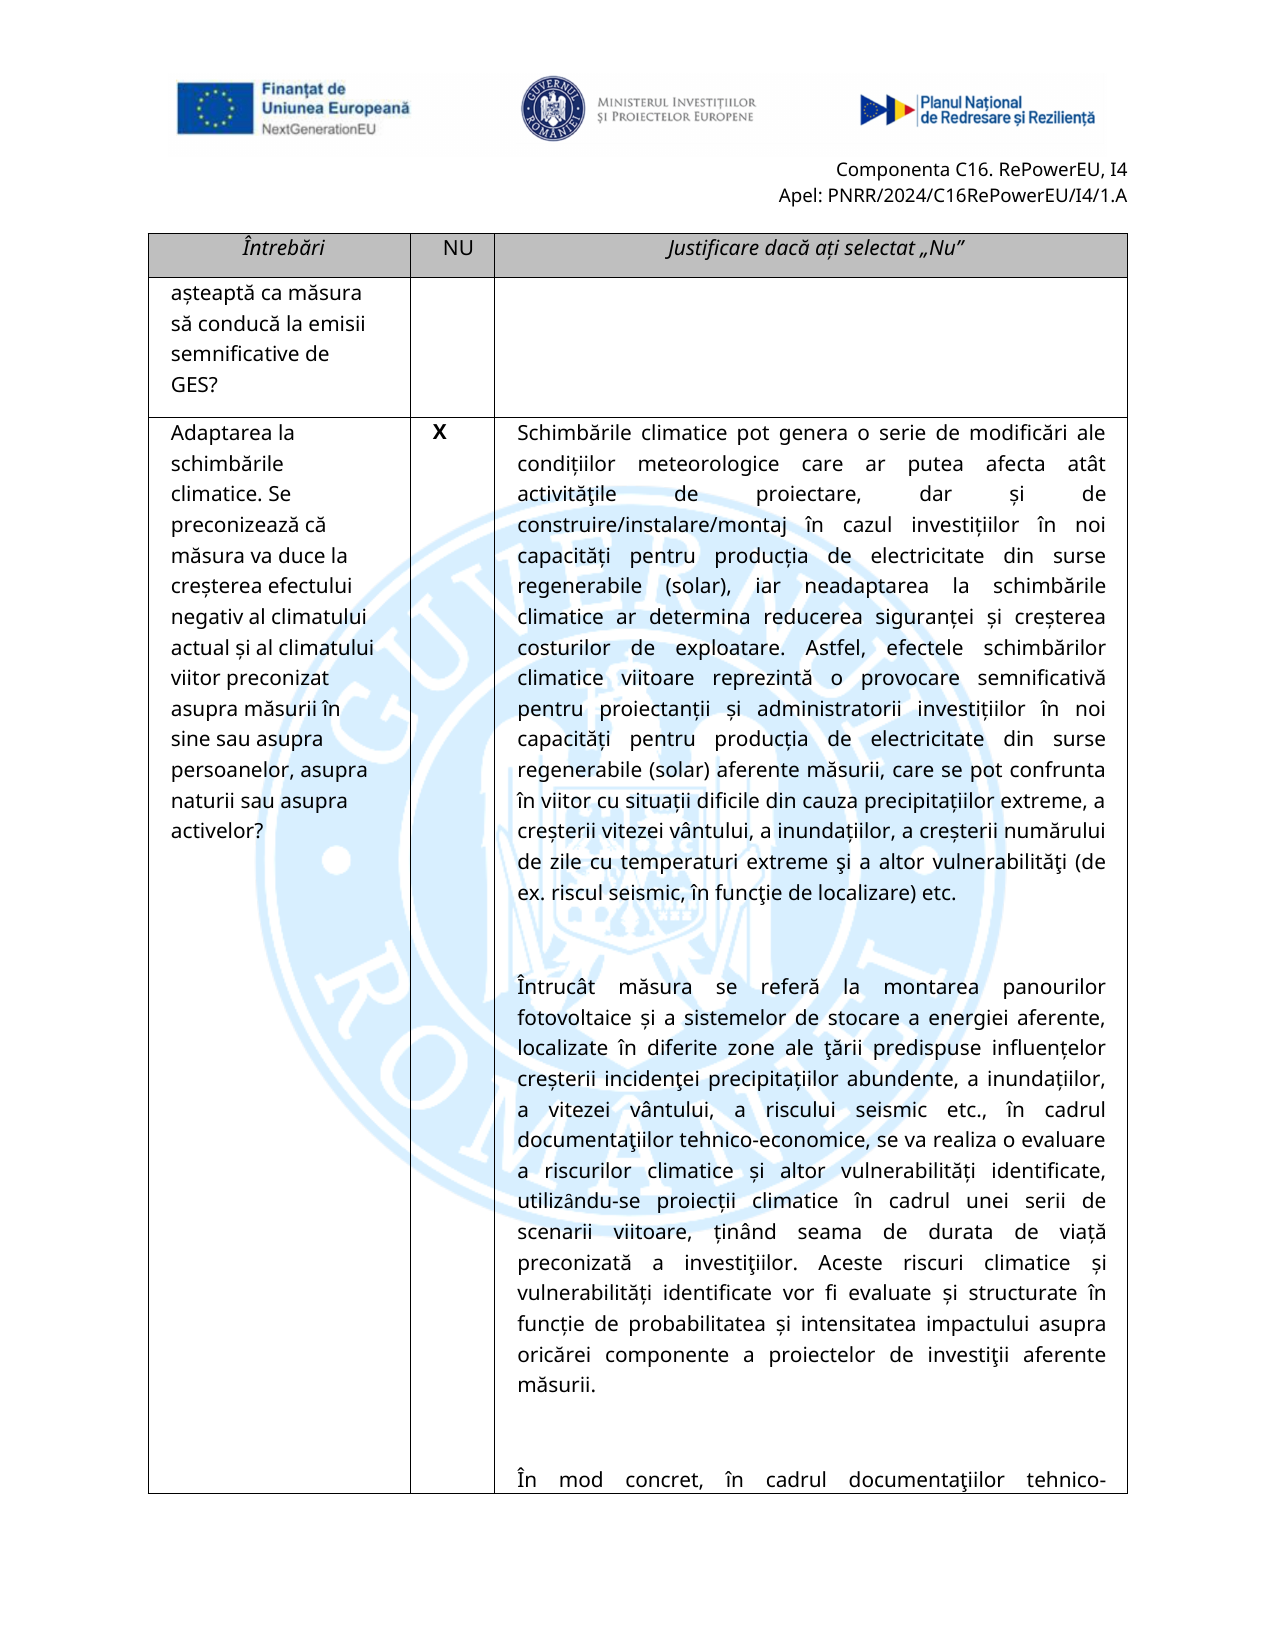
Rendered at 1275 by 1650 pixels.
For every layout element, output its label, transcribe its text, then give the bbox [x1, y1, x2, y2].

table_cell X [411, 418, 494, 1493]
table_header Întrebări [149, 234, 410, 277]
table_header Justificare dacă ați selectat „Nu” [495, 234, 1127, 277]
table_cell [495, 278, 1127, 417]
table_cell [411, 278, 494, 417]
table_header NU [411, 234, 494, 277]
table_cell Atenuarea schimbărilor climatice: Se așteaptă ca măsura să conducă la emisii semnificative de GES? [149, 278, 410, 417]
picture [167, 73, 1108, 157]
